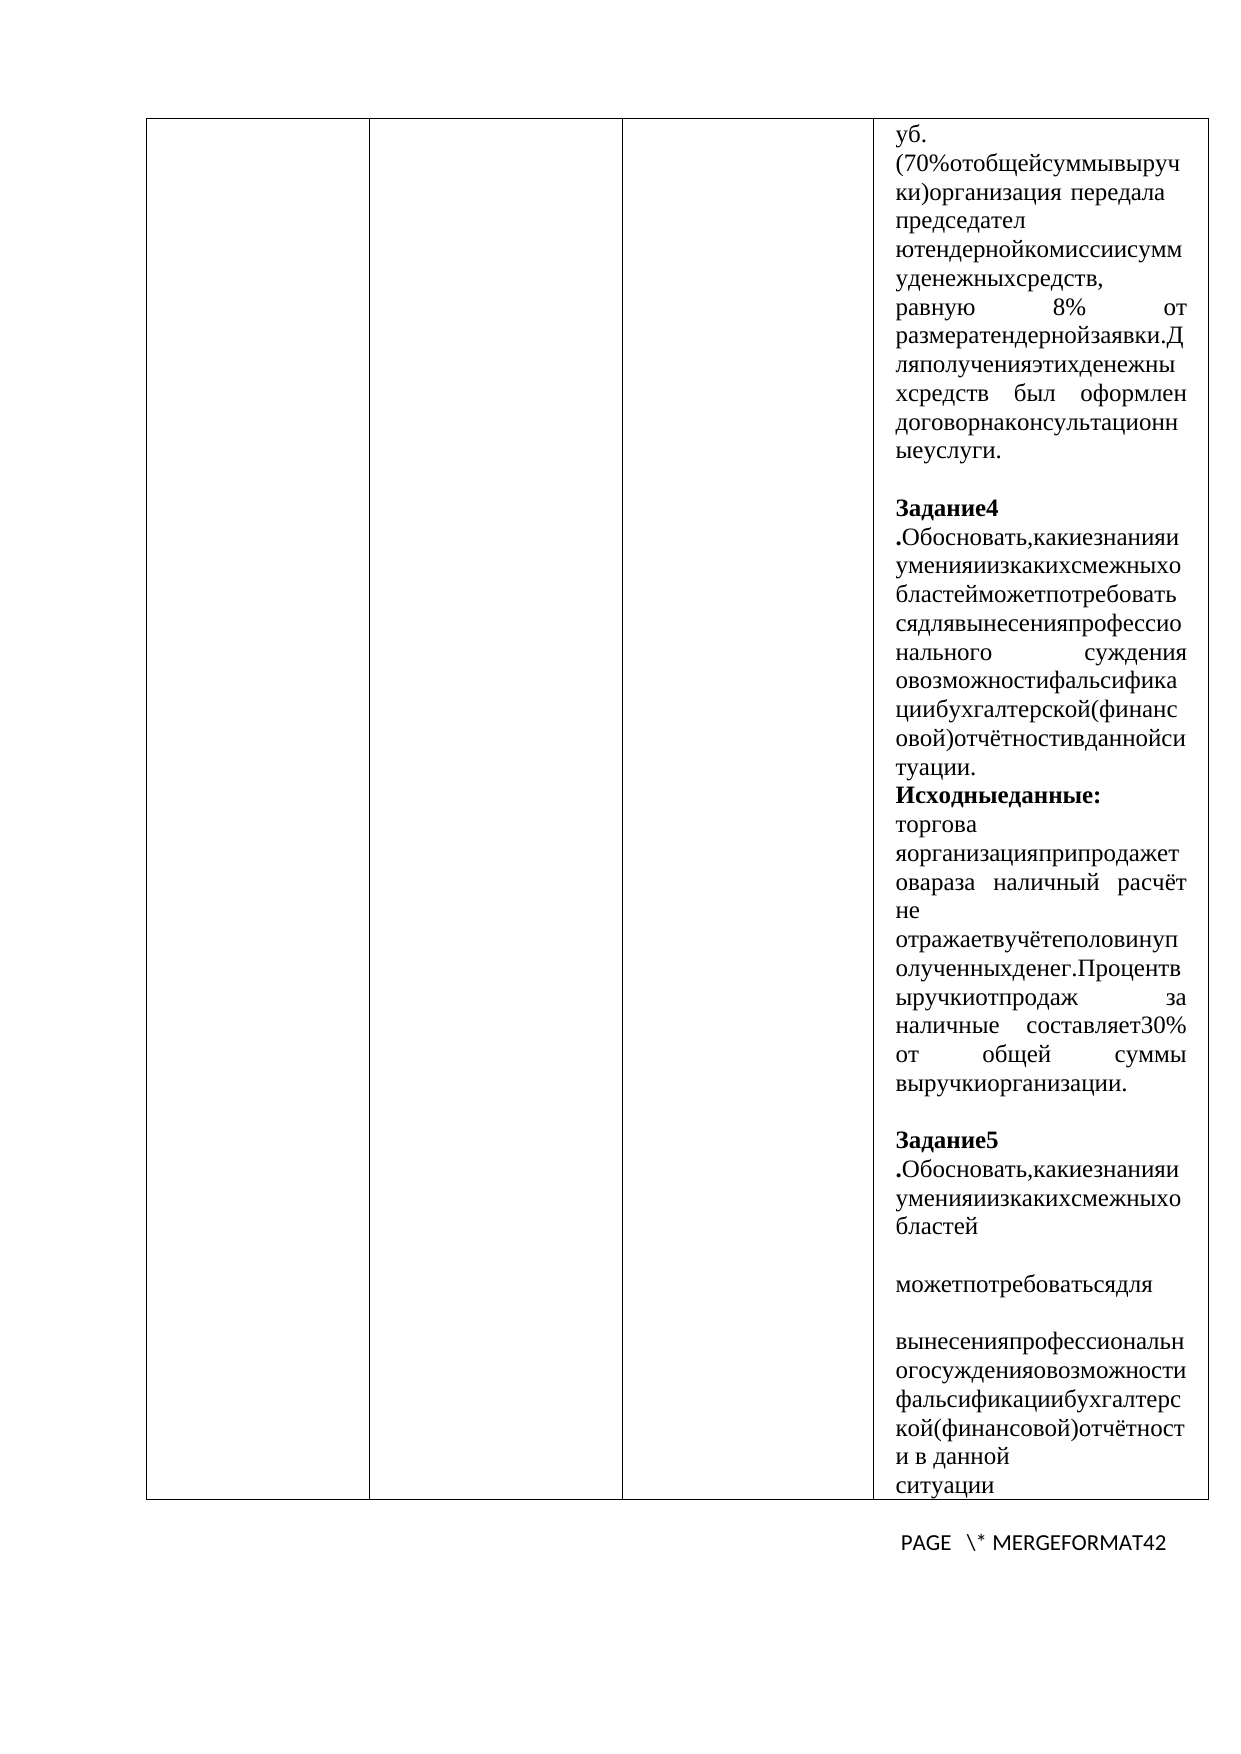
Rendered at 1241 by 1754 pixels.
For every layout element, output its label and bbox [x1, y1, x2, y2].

table_cell [874, 119, 1208, 1499]
table_cell [370, 119, 622, 1499]
table_cell [623, 119, 873, 1499]
